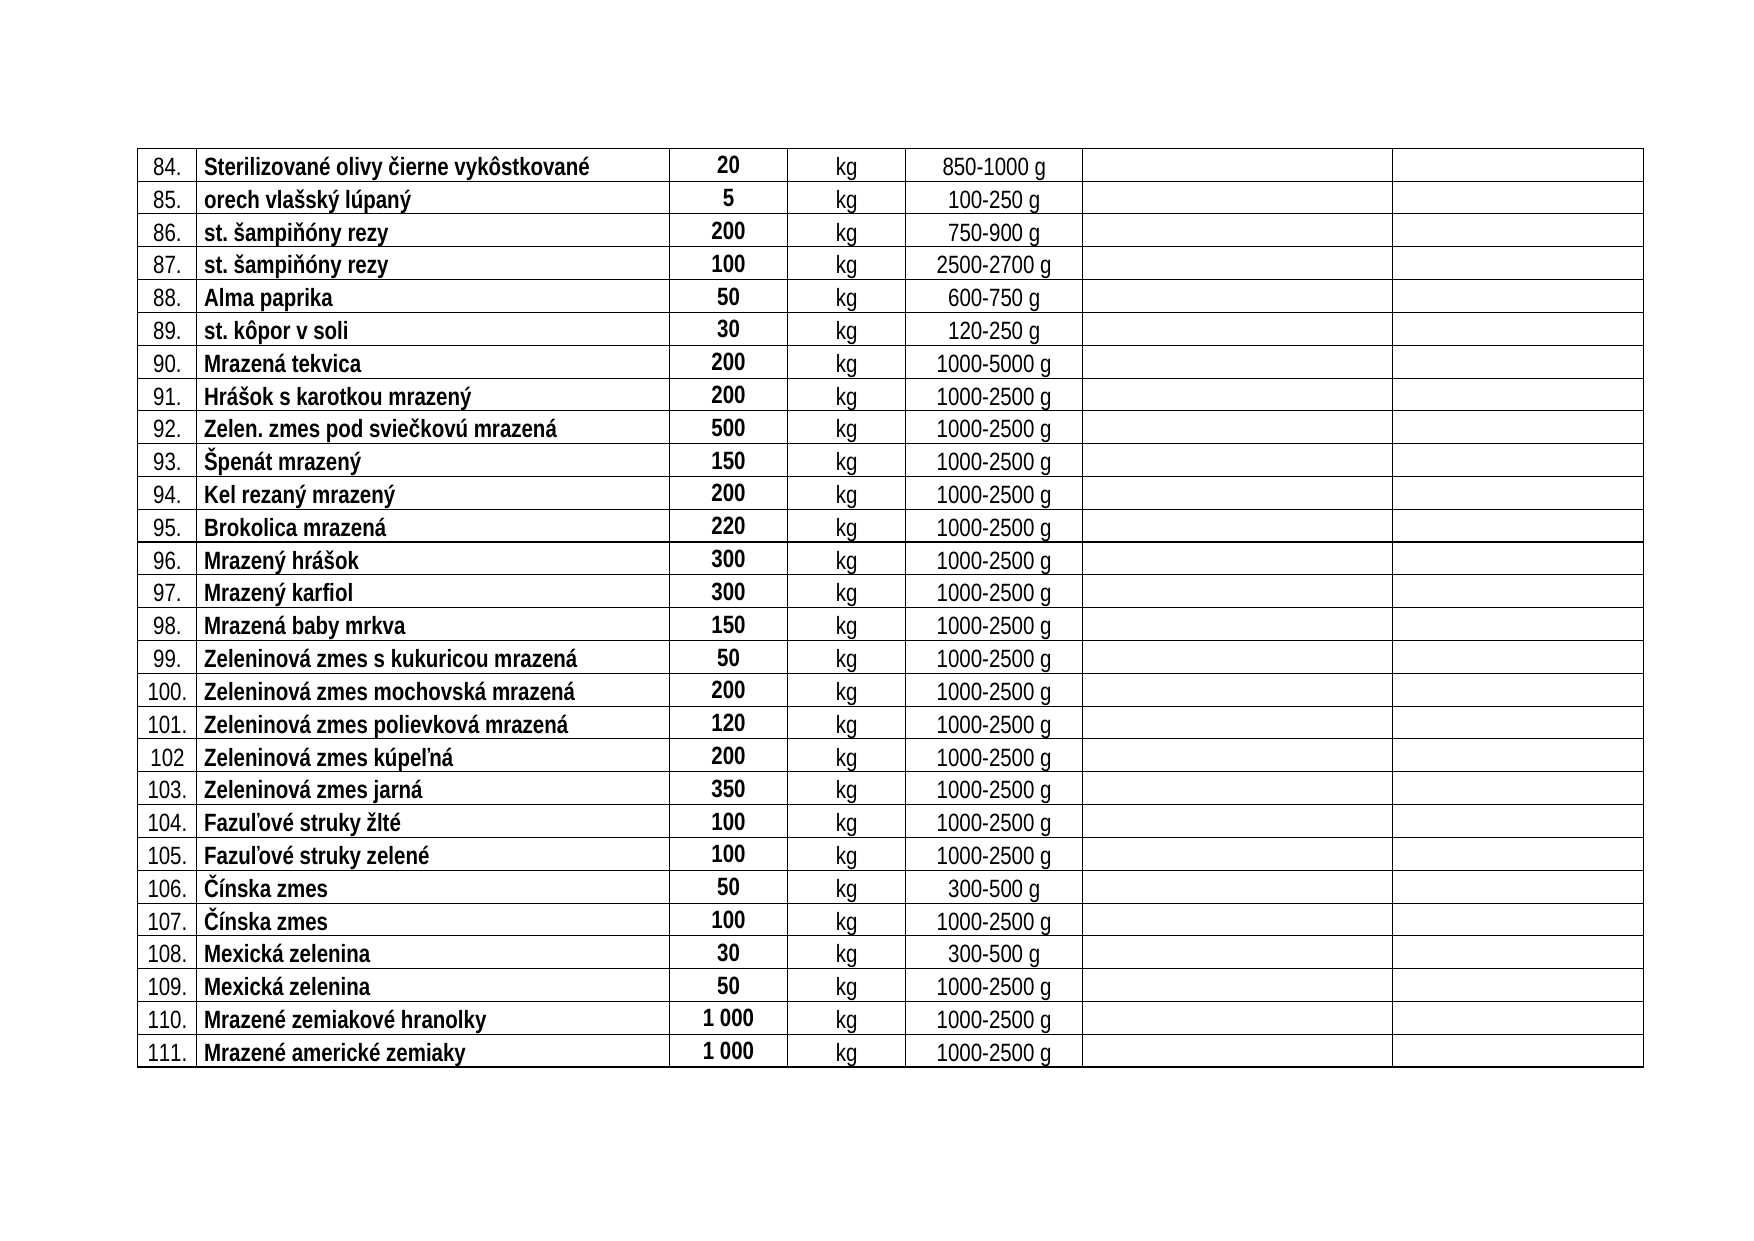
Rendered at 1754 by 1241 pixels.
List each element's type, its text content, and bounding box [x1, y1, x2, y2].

table_cell 84. [138, 149, 196, 181]
table_cell kg [788, 379, 905, 410]
table_cell [1393, 543, 1643, 574]
table_cell 100. [138, 674, 196, 706]
table_cell 89. [138, 313, 196, 344]
table_cell 100 [670, 838, 787, 869]
table_cell kg [788, 838, 905, 869]
table_cell kg [788, 772, 905, 804]
table_cell [1393, 805, 1643, 837]
table_cell [1083, 247, 1392, 279]
table_cell 1000-2500 g [906, 411, 1082, 443]
table_cell [1393, 510, 1643, 541]
table_cell [1083, 379, 1392, 410]
table_cell Zeleninová zmes jarná [197, 772, 669, 804]
table_cell [1083, 313, 1392, 344]
table_cell 1000-2500 g [906, 641, 1082, 673]
table_cell orech vlašský lúpaný [197, 182, 669, 213]
table_cell 1000-2500 g [906, 477, 1082, 509]
table_cell 88. [138, 280, 196, 312]
table_cell Čínska zmes [197, 904, 669, 935]
table_cell 100 [670, 805, 787, 837]
table_cell [1083, 444, 1392, 476]
table_cell [1083, 805, 1392, 837]
table_cell kg [788, 575, 905, 607]
table_cell kg [788, 674, 905, 706]
table_cell [1393, 904, 1643, 935]
table_cell 99. [138, 641, 196, 673]
table_cell Mrazené americké zemiaky [197, 1035, 669, 1066]
table_cell 1000-2500 g [906, 772, 1082, 804]
table_cell [1393, 608, 1643, 640]
table_cell Zeleninová zmes kúpeľná [197, 739, 669, 771]
table_cell 1 000 [670, 1035, 787, 1066]
table_cell [1393, 871, 1643, 902]
table_cell [1083, 641, 1392, 673]
table_cell 5 [670, 182, 787, 213]
table_cell 1000-2500 g [906, 805, 1082, 837]
table_cell 150 [670, 444, 787, 476]
table_cell kg [788, 149, 905, 181]
table_cell [1083, 1035, 1392, 1066]
table_cell Fazuľové struky žlté [197, 805, 669, 837]
table_cell [1083, 346, 1392, 377]
table_cell Mrazené zemiakové hranolky [197, 1002, 669, 1034]
table_cell 95. [138, 510, 196, 541]
table_cell [1393, 707, 1643, 738]
table_cell [1393, 772, 1643, 804]
table_cell Fazuľové struky zelené [197, 838, 669, 869]
table_cell 600-750 g [906, 280, 1082, 312]
table_cell [1393, 674, 1643, 706]
table_cell kg [788, 411, 905, 443]
table_cell 300 [670, 543, 787, 574]
table_cell Mrazená baby mrkva [197, 608, 669, 640]
table_cell kg [788, 247, 905, 279]
table_cell 220 [670, 510, 787, 541]
table_cell 94. [138, 477, 196, 509]
table_cell Čínska zmes [197, 871, 669, 902]
table_cell 350 [670, 772, 787, 804]
table_cell Mrazený karfiol [197, 575, 669, 607]
table_cell 200 [670, 739, 787, 771]
table_cell [1393, 247, 1643, 279]
table_cell 1000-2500 g [906, 444, 1082, 476]
table_cell [1083, 838, 1392, 869]
table_cell kg [788, 904, 905, 935]
table_cell [1393, 149, 1643, 181]
table_cell 86. [138, 214, 196, 246]
table_cell kg [788, 313, 905, 344]
table_cell 87. [138, 247, 196, 279]
table_cell kg [788, 346, 905, 377]
table_cell [1393, 936, 1643, 968]
table_cell 85. [138, 182, 196, 213]
table_cell [1393, 379, 1643, 410]
table_cell [1083, 1002, 1392, 1034]
table_cell kg [788, 1035, 905, 1066]
table_cell 107. [138, 904, 196, 935]
table_cell 1000-2500 g [906, 543, 1082, 574]
table_cell Alma paprika [197, 280, 669, 312]
table_cell [1393, 477, 1643, 509]
table_cell [1083, 608, 1392, 640]
table_cell 1000-2500 g [906, 575, 1082, 607]
table_cell 1000-2500 g [906, 608, 1082, 640]
table_cell 200 [670, 214, 787, 246]
table_cell 300-500 g [906, 871, 1082, 902]
table_cell 1000-2500 g [906, 739, 1082, 771]
table_cell kg [788, 444, 905, 476]
table_cell [1393, 444, 1643, 476]
table_cell kg [788, 969, 905, 1001]
table_cell 500 [670, 411, 787, 443]
table_cell kg [788, 477, 905, 509]
table_cell [1083, 707, 1392, 738]
table_cell kg [788, 182, 905, 213]
table_cell [1083, 182, 1392, 213]
table_cell st. šampiňóny rezy [197, 247, 669, 279]
table_cell [1083, 477, 1392, 509]
table_cell 30 [670, 313, 787, 344]
table_cell 1000-2500 g [906, 674, 1082, 706]
table_cell 1 000 [670, 1002, 787, 1034]
table_cell [1393, 641, 1643, 673]
table_cell [1393, 1002, 1643, 1034]
table_cell 100-250 g [906, 182, 1082, 213]
table_cell kg [788, 707, 905, 738]
table_cell Sterilizované olivy čierne vykôstkované [197, 149, 669, 181]
table_cell 50 [670, 641, 787, 673]
table_cell [1083, 936, 1392, 968]
table_cell [1393, 214, 1643, 246]
table_cell 105. [138, 838, 196, 869]
table_cell [1083, 871, 1392, 902]
table_cell 92. [138, 411, 196, 443]
table_cell st. šampiňóny rezy [197, 214, 669, 246]
table_cell 101. [138, 707, 196, 738]
table_cell 104. [138, 805, 196, 837]
table_cell 96. [138, 543, 196, 574]
table_cell Mrazený hrášok [197, 543, 669, 574]
table_cell Brokolica mrazená [197, 510, 669, 541]
table_cell Zeleninová zmes mochovská mrazená [197, 674, 669, 706]
table_cell 1000-2500 g [906, 1002, 1082, 1034]
table_cell 100 [670, 247, 787, 279]
table_cell 106. [138, 871, 196, 902]
table_cell 1000-2500 g [906, 969, 1082, 1001]
table_cell 1000-2500 g [906, 379, 1082, 410]
table_cell [1393, 280, 1643, 312]
table_cell [1393, 838, 1643, 869]
table_cell 120-250 g [906, 313, 1082, 344]
table_cell 109. [138, 969, 196, 1001]
table_cell 750-900 g [906, 214, 1082, 246]
table_cell 50 [670, 280, 787, 312]
table_cell 98. [138, 608, 196, 640]
table_cell 97. [138, 575, 196, 607]
table_cell 50 [670, 969, 787, 1001]
table_cell kg [788, 510, 905, 541]
table_cell [1083, 772, 1392, 804]
table_cell kg [788, 214, 905, 246]
table_cell [1083, 739, 1392, 771]
table_cell [1393, 411, 1643, 443]
table_cell kg [788, 608, 905, 640]
table_cell [1393, 969, 1643, 1001]
table_cell kg [788, 871, 905, 902]
table_cell [1083, 969, 1392, 1001]
table_cell [1083, 411, 1392, 443]
table_cell Zeleninová zmes polievková mrazená [197, 707, 669, 738]
table_cell Kel rezaný mrazený [197, 477, 669, 509]
table_cell 150 [670, 608, 787, 640]
table_cell [1393, 182, 1643, 213]
table_cell [1083, 510, 1392, 541]
table_cell 2500-2700 g [906, 247, 1082, 279]
table_cell [1083, 149, 1392, 181]
table_cell kg [788, 280, 905, 312]
table_cell 111. [138, 1035, 196, 1066]
table_cell Zeleninová zmes s kukuricou mrazená [197, 641, 669, 673]
table_cell 1000-2500 g [906, 904, 1082, 935]
table_cell 200 [670, 346, 787, 377]
table_cell [1393, 575, 1643, 607]
table_cell 1000-5000 g [906, 346, 1082, 377]
table_cell Mexická zelenina [197, 969, 669, 1001]
table_cell Zelen. zmes pod sviečkovú mrazená [197, 411, 669, 443]
table_cell [1083, 214, 1392, 246]
table_cell 90. [138, 346, 196, 377]
table_cell [1393, 1035, 1643, 1066]
table_cell 300 [670, 575, 787, 607]
table_cell 120 [670, 707, 787, 738]
table_cell 300-500 g [906, 936, 1082, 968]
table_cell 1000-2500 g [906, 1035, 1082, 1066]
table_cell kg [788, 936, 905, 968]
table_cell [1083, 674, 1392, 706]
table_cell 108. [138, 936, 196, 968]
table_cell 1000-2500 g [906, 838, 1082, 869]
table_cell kg [788, 1002, 905, 1034]
table_cell Mexická zelenina [197, 936, 669, 968]
table_cell 200 [670, 379, 787, 410]
table_cell 30 [670, 936, 787, 968]
table_cell kg [788, 739, 905, 771]
table_cell 850-1000 g [906, 149, 1082, 181]
table_cell 1000-2500 g [906, 510, 1082, 541]
table_cell 50 [670, 871, 787, 902]
table_cell 110. [138, 1002, 196, 1034]
table_cell kg [788, 805, 905, 837]
table_cell 103. [138, 772, 196, 804]
table_cell 100 [670, 904, 787, 935]
table_cell Špenát mrazený [197, 444, 669, 476]
table_cell [1083, 280, 1392, 312]
table_cell 91. [138, 379, 196, 410]
table_cell kg [788, 543, 905, 574]
table_cell 200 [670, 674, 787, 706]
table_cell [1393, 346, 1643, 377]
table_cell Mrazená tekvica [197, 346, 669, 377]
table_cell 20 [670, 149, 787, 181]
table_cell [1393, 313, 1643, 344]
table_cell Hrášok s karotkou mrazený [197, 379, 669, 410]
table_cell kg [788, 641, 905, 673]
table_cell [1393, 739, 1643, 771]
table_cell [1083, 575, 1392, 607]
table_cell 102 [138, 739, 196, 771]
table_cell 93. [138, 444, 196, 476]
table_cell 200 [670, 477, 787, 509]
table_cell 1000-2500 g [906, 707, 1082, 738]
table_cell st. kôpor v soli [197, 313, 669, 344]
table_cell [1083, 543, 1392, 574]
table_cell [1083, 904, 1392, 935]
